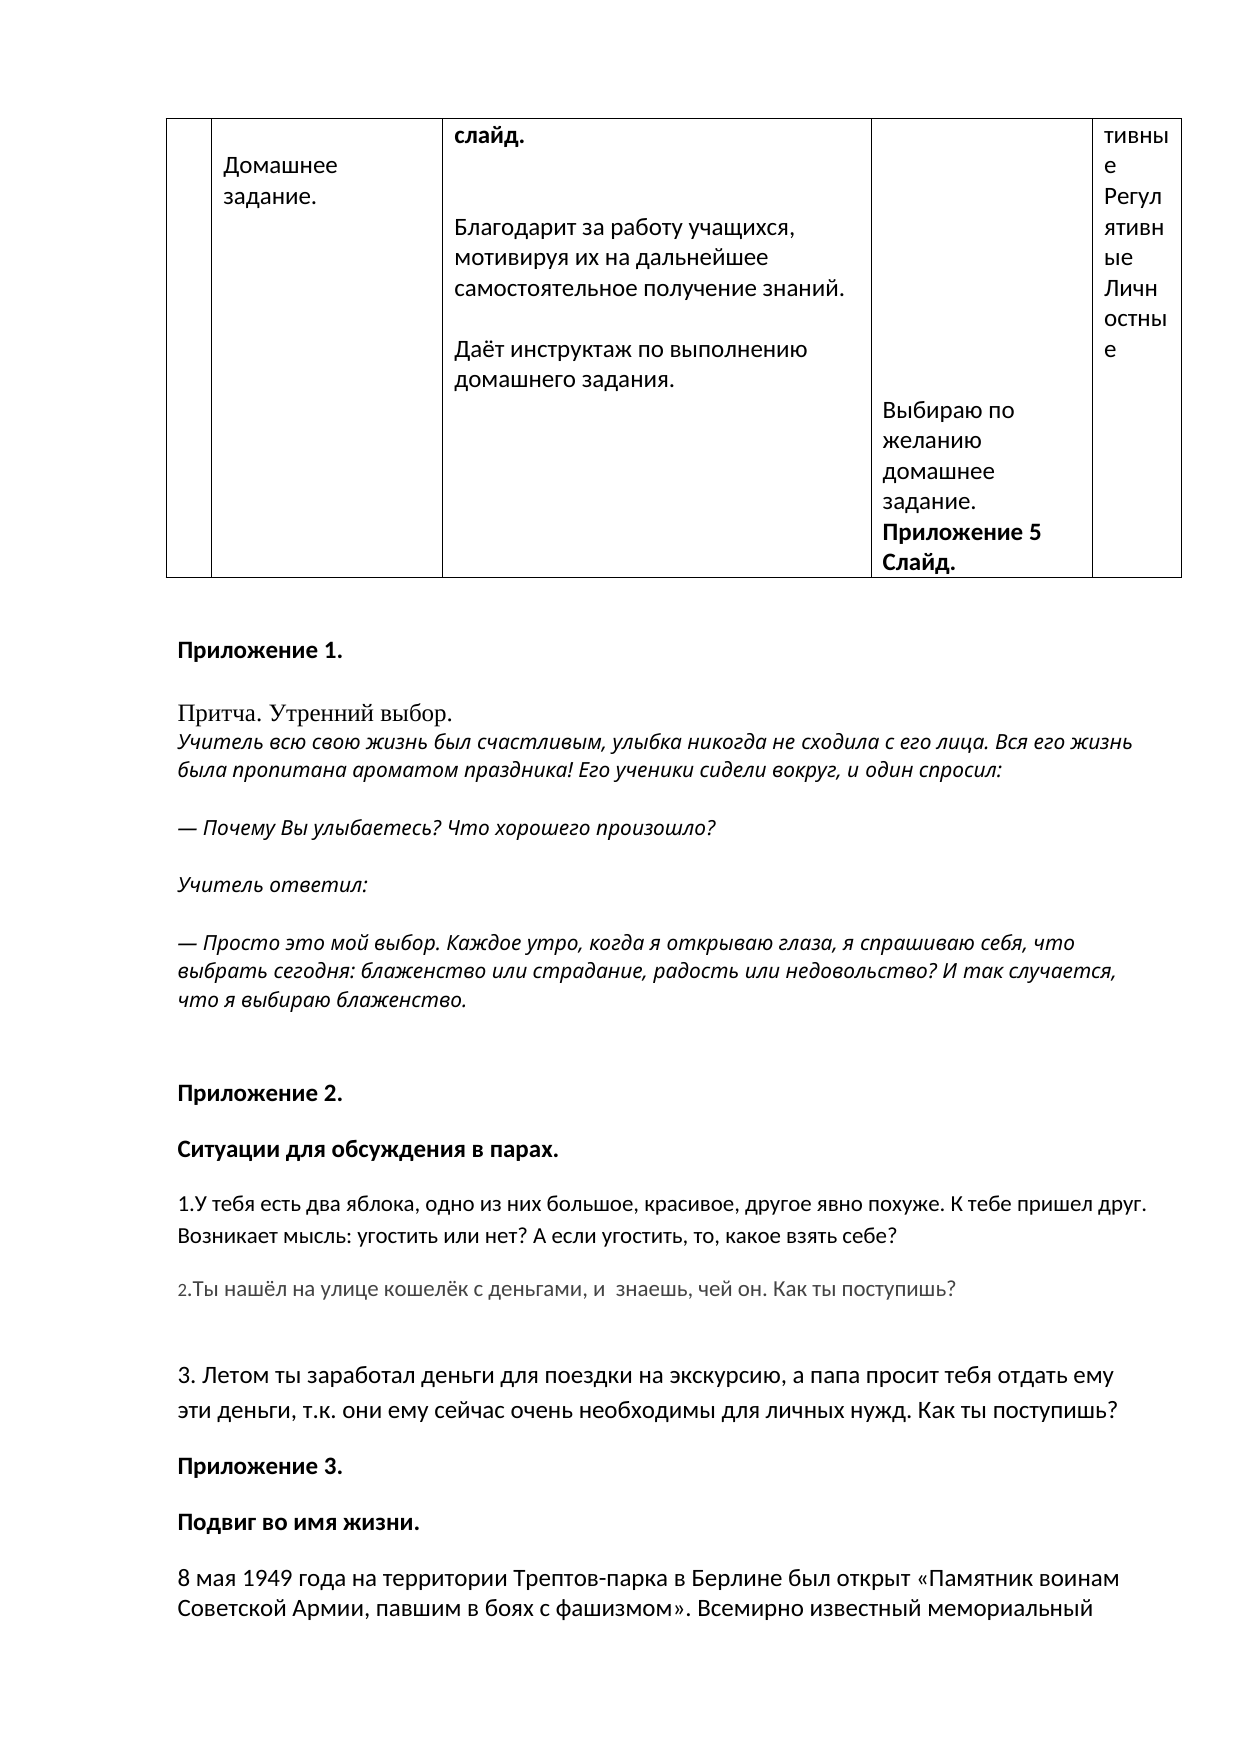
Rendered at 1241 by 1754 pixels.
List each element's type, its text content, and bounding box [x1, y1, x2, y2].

text Приложение 1. [177, 634, 1152, 664]
text Ситуации для обсуждения в парах. [177, 1133, 1152, 1164]
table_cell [872, 119, 1092, 577]
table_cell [1093, 119, 1181, 577]
text Учитель ответил: [177, 870, 1152, 899]
table_cell 6. [167, 119, 211, 577]
text 1.У тебя есть два яблока, одно из них большое, красивое, другое явно похуже. К тебе пришел друг. Возникает мысль: угостить или нет? А если угостить, то, какое взять себе? [177, 1189, 1152, 1249]
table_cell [443, 119, 871, 577]
text Приложение 2. [177, 1042, 1152, 1108]
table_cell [212, 119, 442, 577]
text — Просто это мой выбор. Каждое утро, когда я открываю глаза, я спрашиваю себя, что выбрать сегодня: блаженство или страдание, радость или недовольство? И так случается, что я выбираю блаженство. [177, 928, 1152, 1013]
text Приложение 3. [177, 1450, 1152, 1481]
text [177, 1562, 1152, 1623]
text 2.Ты нашёл на улице кошелёк с деньгами, и знаешь, чей он. Как ты поступишь? [177, 1274, 1152, 1334]
text Притча. Утренний выбор. Учитель всю свою жизнь был счастливым, улыбка никогда не сходила с его лица. Вся его жизнь была пропитана ароматом праздника! Его ученики сидели вокруг, и один спросил: [177, 698, 1152, 784]
text 3. Летом ты заработал деньги для поездки на экскурсию, а папа просит тебя отдать ему эти деньги, т.к. они ему сейчас очень необходимы для личных нужд. Как ты поступишь? [177, 1359, 1152, 1425]
text Подвиг во имя жизни. [177, 1506, 1152, 1537]
text — Почему Вы улыбаетесь? Что хорошего произошло? [177, 813, 1152, 841]
